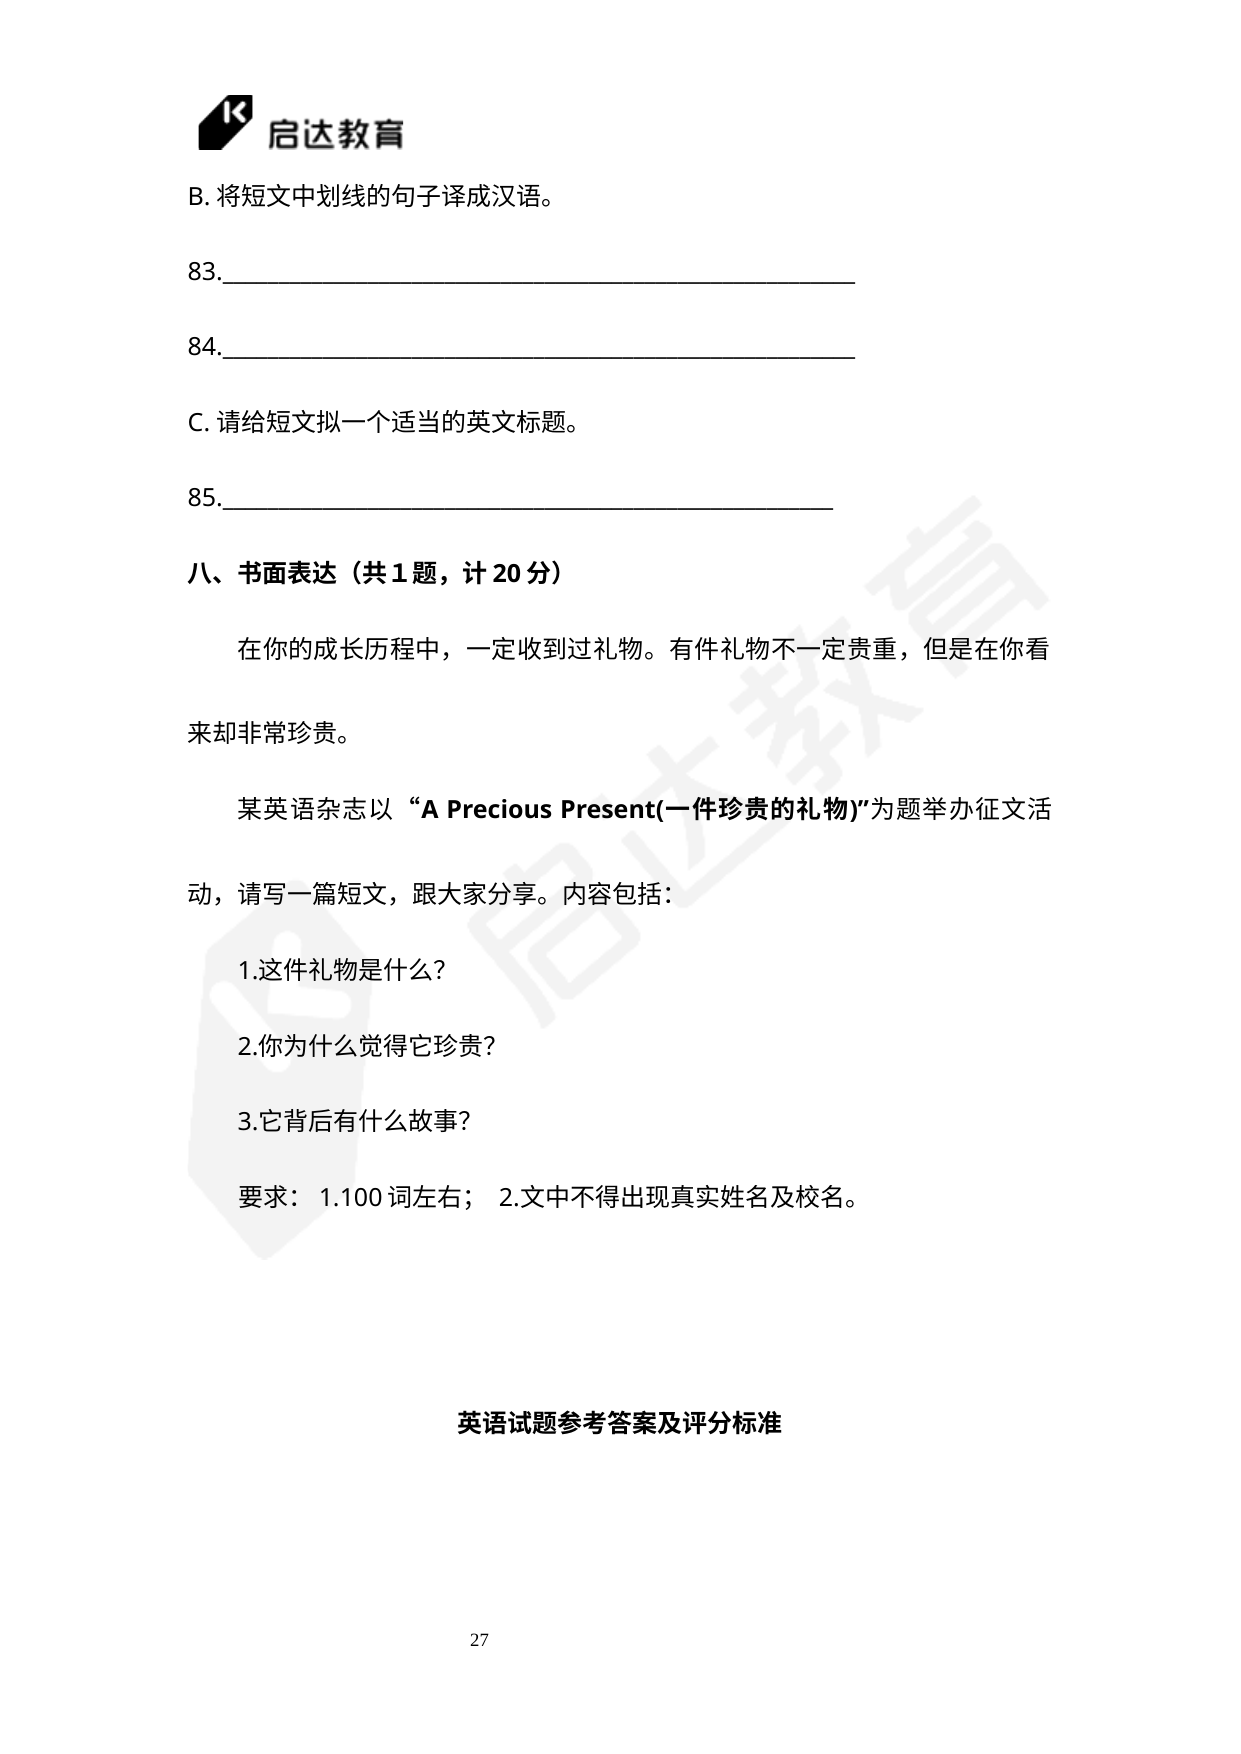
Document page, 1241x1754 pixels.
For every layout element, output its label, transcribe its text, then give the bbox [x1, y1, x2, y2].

text 在你的成长历程中，一定收到过礼物。有件礼物不一定贵重，但是在你看来却非常珍贵。 [187, 615, 1053, 764]
text 要求： 1.100词左右； 2.文中不得出现真实姓名及校名。 [197, 1163, 1053, 1228]
text 英语试题参考答案及评分标准 [187, 1389, 1053, 1454]
picture [198, 95, 404, 150]
text 83._________________________________________________________ [187, 238, 1053, 303]
text 某英语杂志以“A Precious Present(一件珍贵的礼物)”为题举办征文活动，请写一篇短文，跟大家分享。内容包括： [187, 775, 1053, 925]
text 3.它背后有什么故事？ [187, 1087, 1053, 1152]
text 八、书面表达（共１题，计20分） [187, 539, 1053, 604]
text 2.你为什么觉得它珍贵？ [187, 1012, 1053, 1077]
text 84._________________________________________________________ [187, 313, 1053, 378]
text B. 将短文中划线的句子译成汉语。 [187, 162, 1053, 227]
text 1.这件礼物是什么？ [187, 936, 1053, 1001]
text 85._______________________________________________________ [187, 464, 1053, 529]
text C. 请给短文拟一个适当的英文标题。 [187, 388, 1053, 453]
